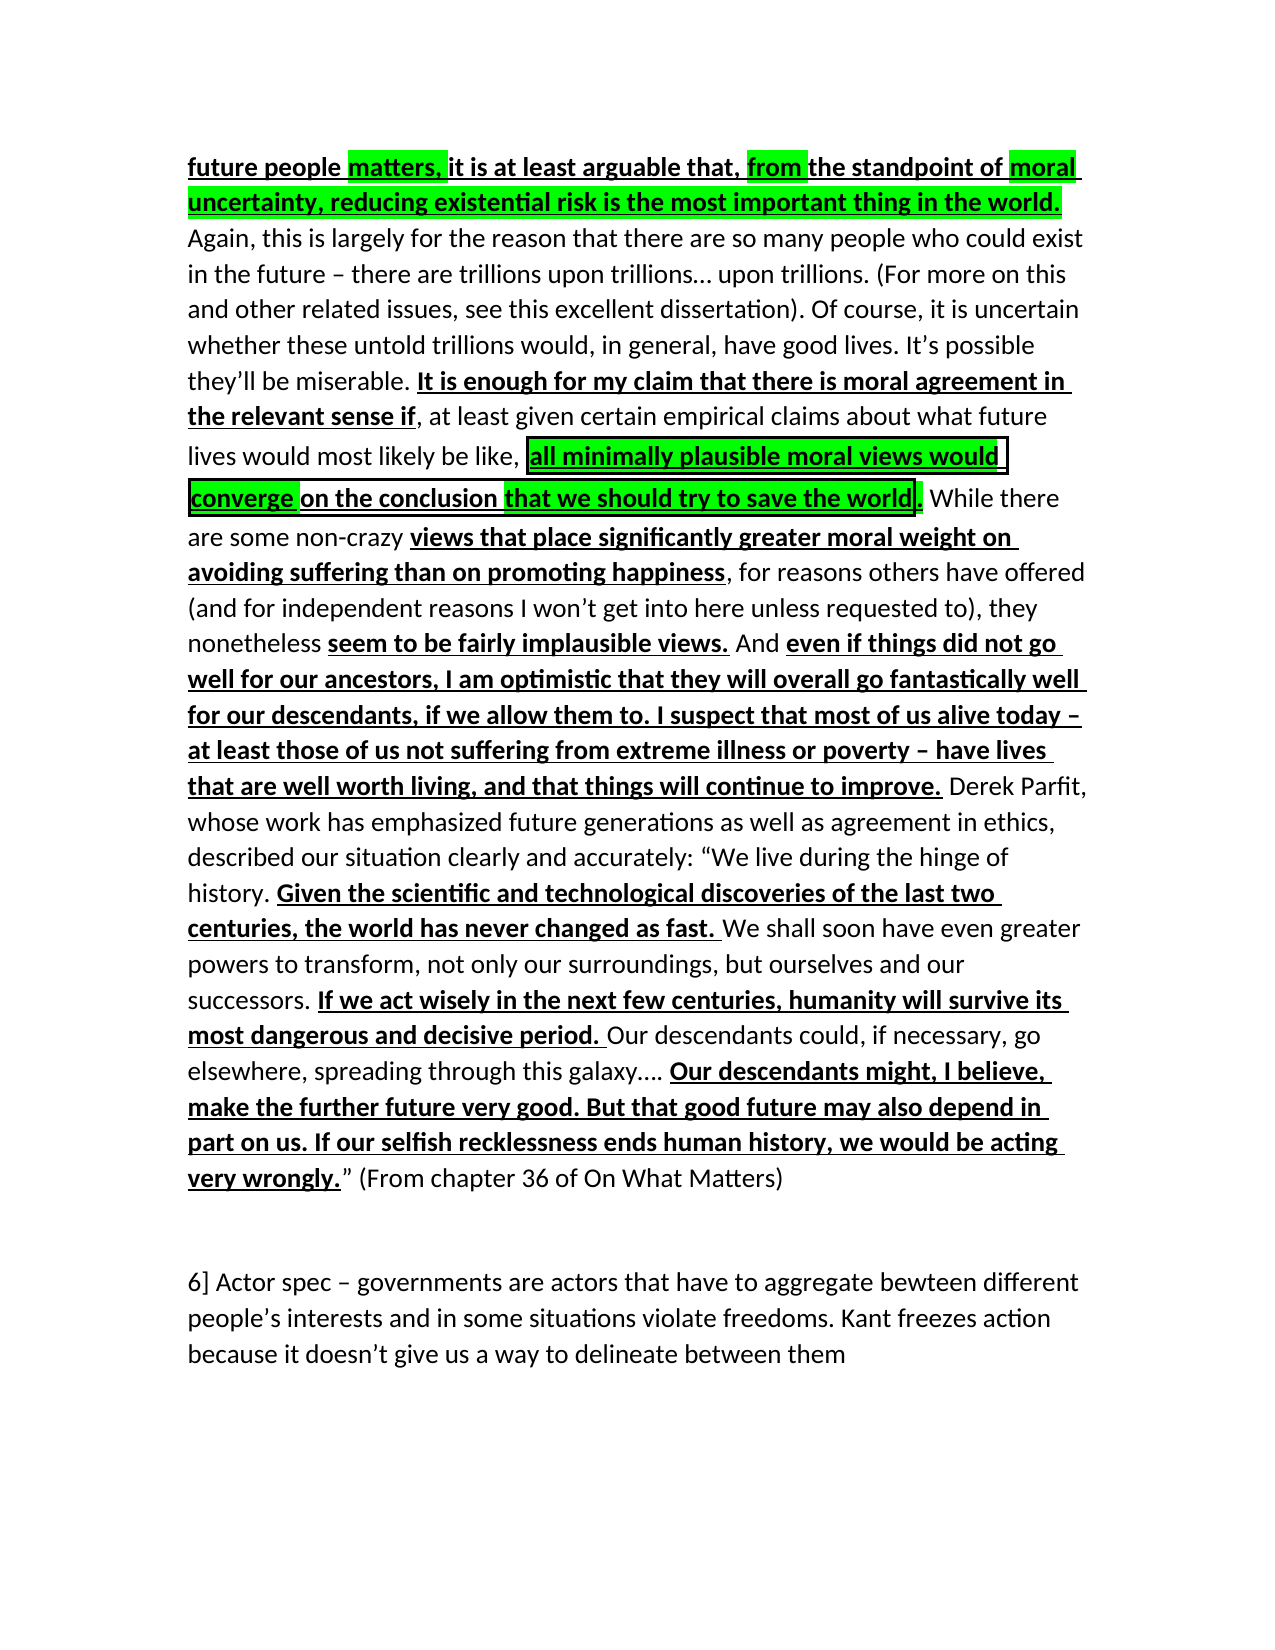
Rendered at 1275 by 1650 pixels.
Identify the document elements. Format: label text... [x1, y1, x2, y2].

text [187, 150, 1087, 690]
text 6] Actor spec – governments are actors that have to aggregate bewteen different people’s interests and in some situations violate freedoms. Kant freezes action because it doesn’t give us a way to delineate between them [187, 1266, 1087, 1370]
